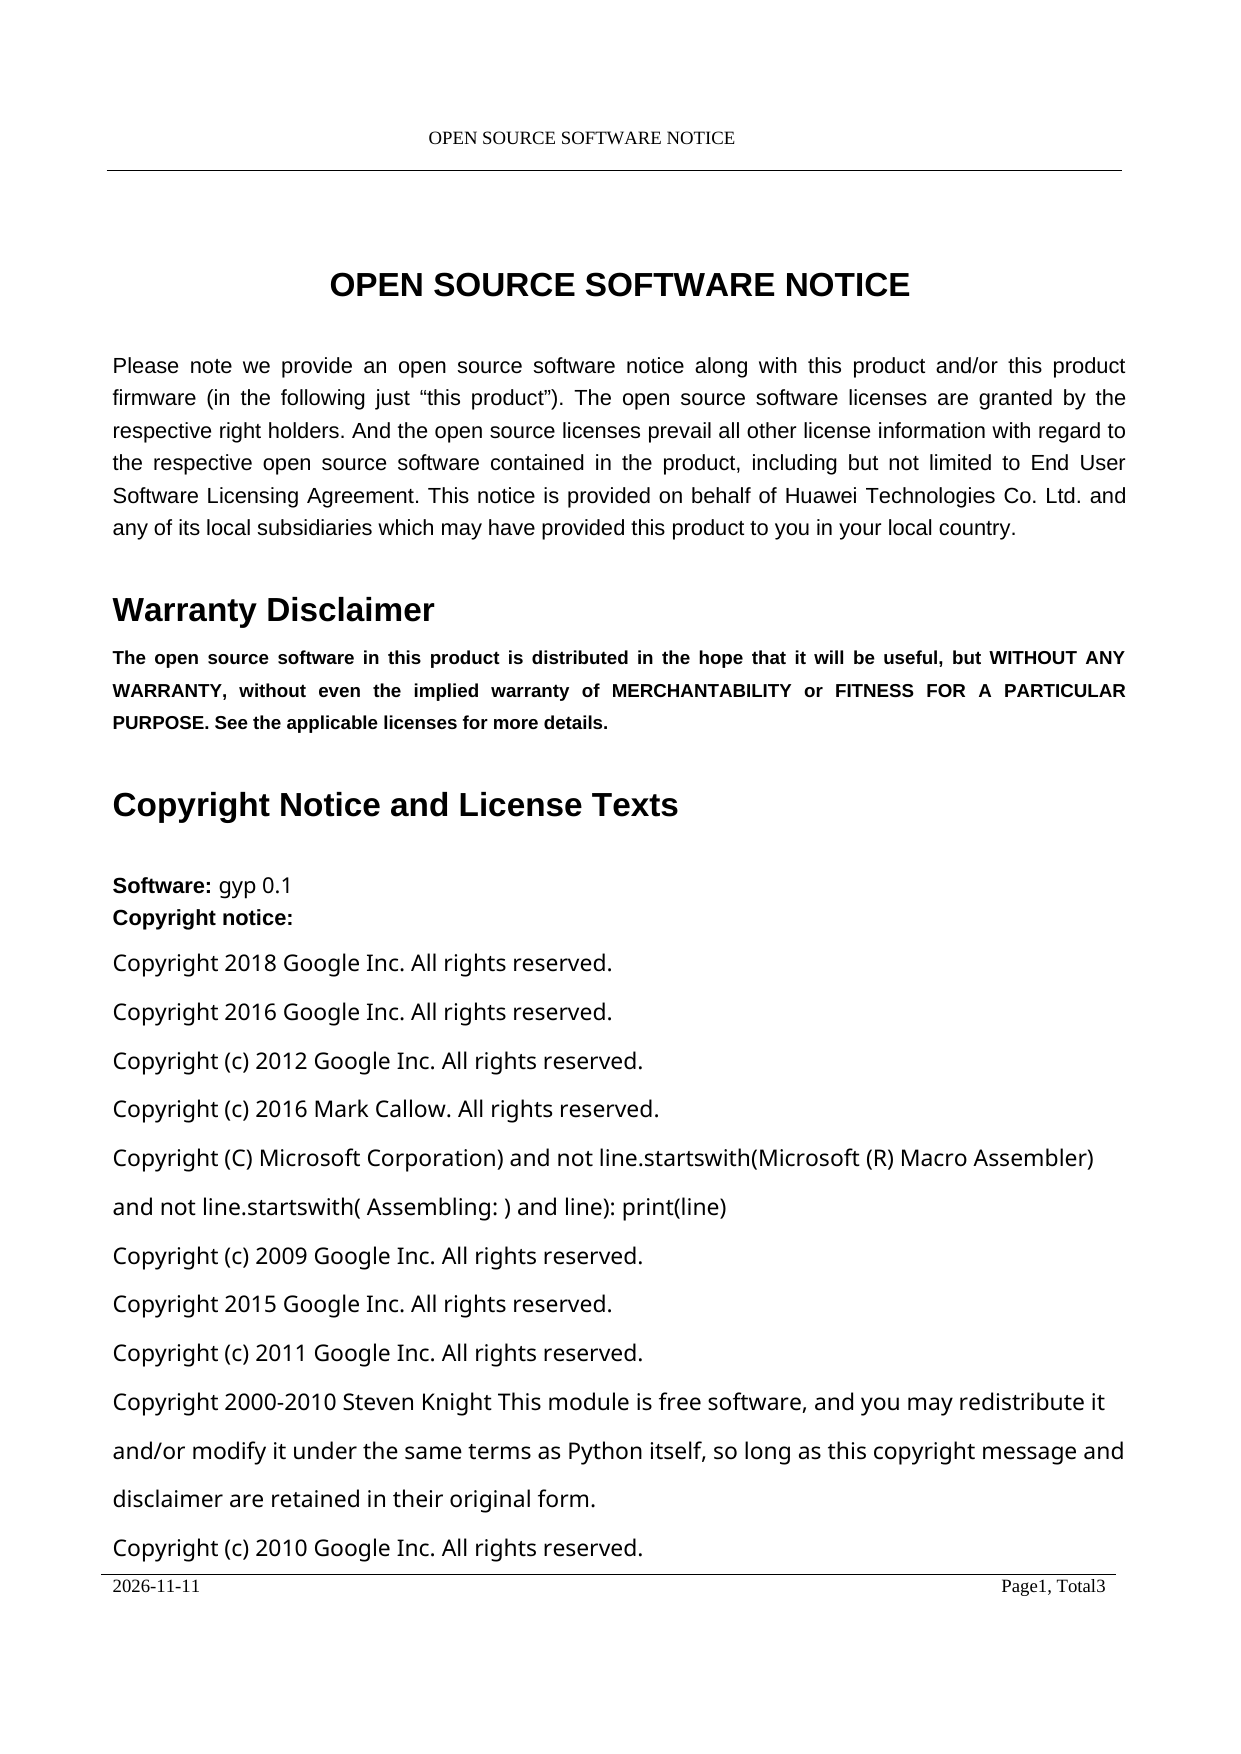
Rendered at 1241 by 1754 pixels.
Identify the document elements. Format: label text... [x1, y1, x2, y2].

text Warranty Disclaimer [112, 576, 1128, 641]
text Software: gyp 0.1 [112, 869, 1128, 901]
text OPEN SOURCE SOFTWARE NOTICE [112, 251, 1128, 316]
text Copyright Notice and License Texts [112, 771, 1128, 836]
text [112, 947, 1128, 1564]
text Please note we provide an open source software notice along with this product and/or this product firmware (in the following just “this product”). The open source software licenses are granted by the respective right holders. And the open source licenses prevail all other license information with regard to the respective open source software contained in the product, including but not limited to End User Software Licensing Agreement. This notice is provided on behalf of Huawei Technologies Co. Ltd. and any of its local subsidiaries which may have provided this product to you in your local country. [112, 349, 1128, 544]
text The open source software in this product is distributed in the hope that it will be useful, but WITHOUT ANY WARRANTY, without even the implied warranty of MERCHANTABILITY or FITNESS FOR A PARTICULAR PURPOSE. See the applicable licenses for more details. [112, 641, 1128, 739]
text Copyright notice: [112, 901, 1128, 934]
